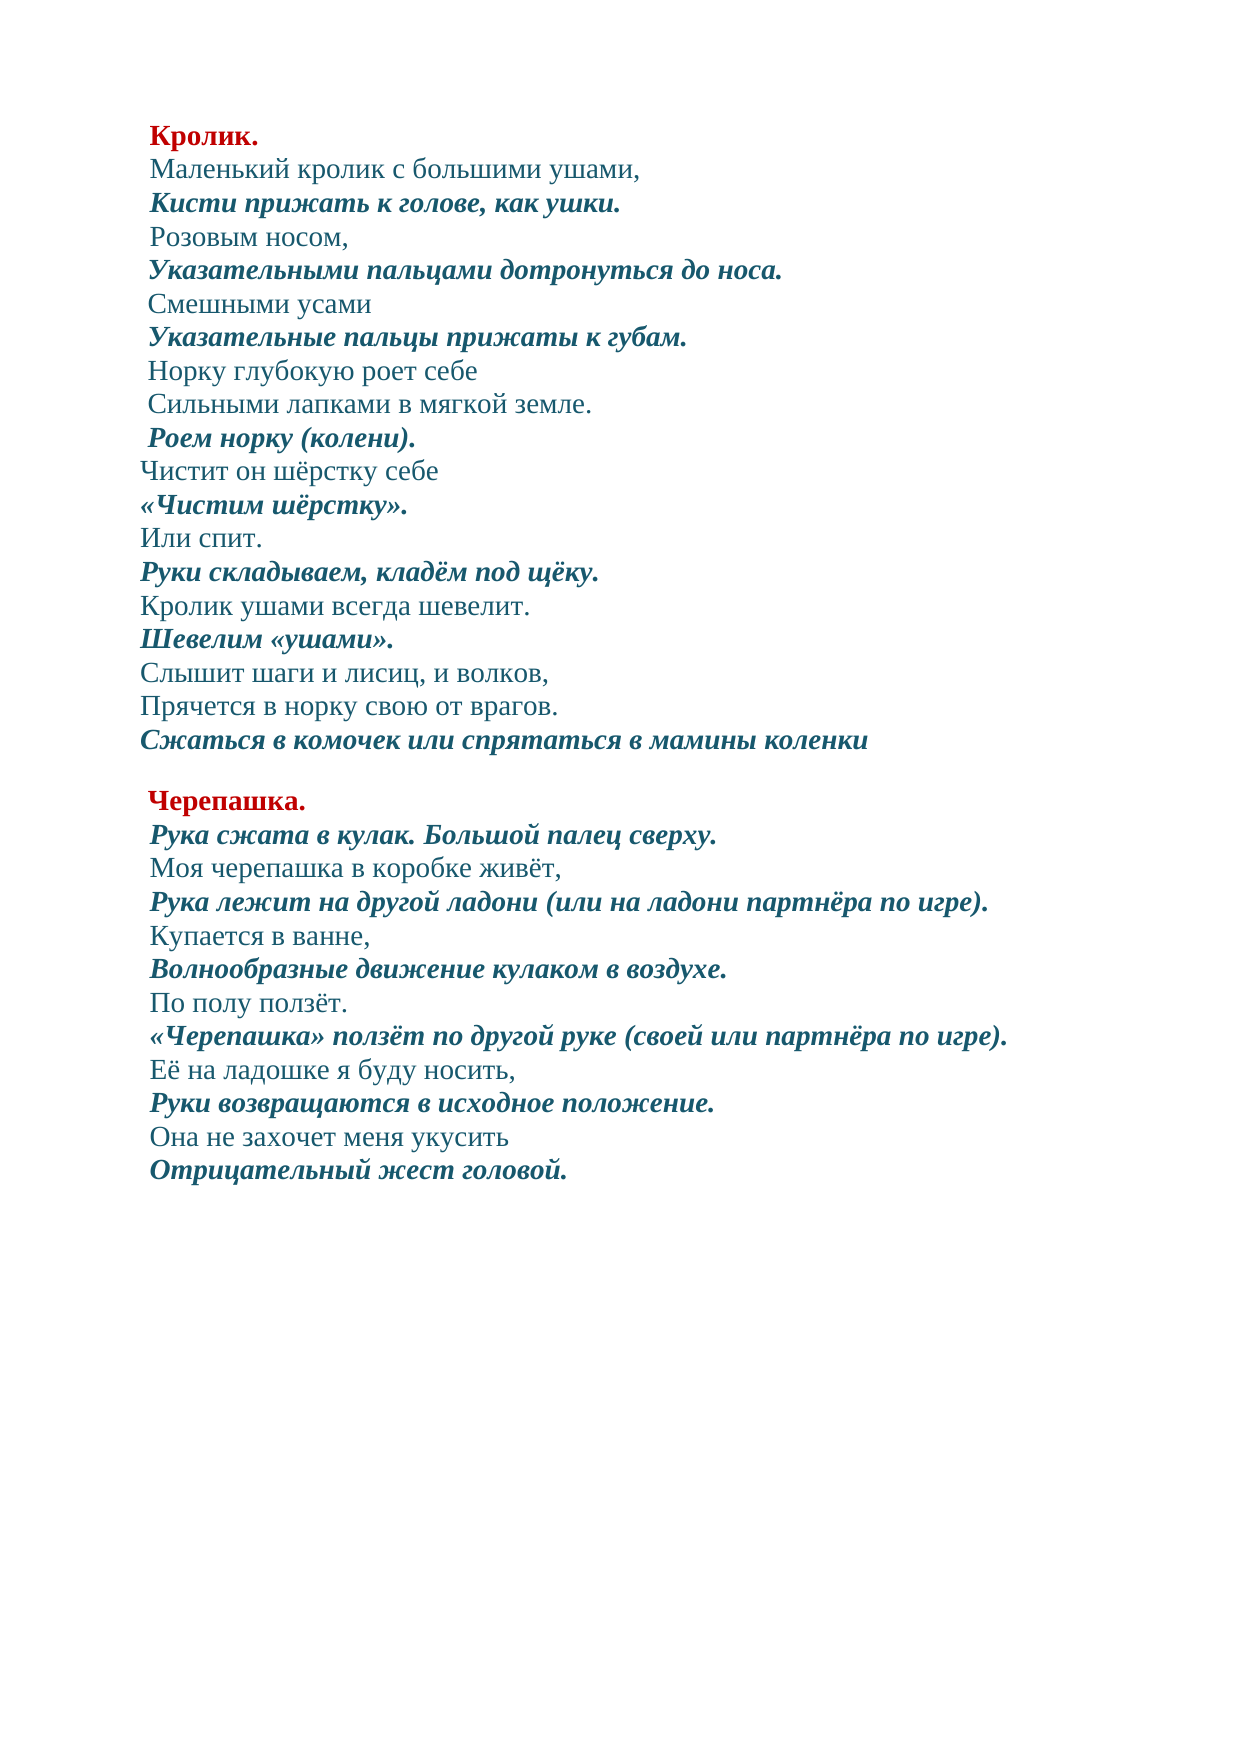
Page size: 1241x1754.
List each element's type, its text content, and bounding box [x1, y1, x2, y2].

text Черепашка. Рука сжата в кулак. Большой палец сверху. Моя черепашка в коробке живёт, Рука лежит на другой ладони (или на ладони партнёра по игре). Купается в ванне, Волнообразные движение кулаком в воздухе. По полу ползёт. «Черепашка» ползёт по другой руке (своей или партнёра по игре). Её на ладошке я буду носить, Руки возвращаются в исходное положение. Она не захочет меня укусить Отрицательный жест головой. [148, 783, 1167, 1186]
text Кисти прижать к голове, как ушки. Розовым носом, [149, 185, 1167, 252]
text Кролик. Маленький кролик с большими ушами, [149, 118, 1167, 185]
text Указательными пальцами дотронуться до носа. Смешными усами Указательные пальцы прижаты к губам. Норку глубокую роет себе Сильными лапками в мягкой земле. Роем норку (колени). Чистит он шёрстку себе «Чистим шёрстку». Или спит. Руки складываем, кладём под щёку. Кролик ушами всегда шевелит. Шевелим «ушами». Слышит шаги и лисиц, и волков, Прячется в норку свою от врагов. Сжаться в комочек или спрятаться в мамины коленки [118, 252, 1167, 783]
